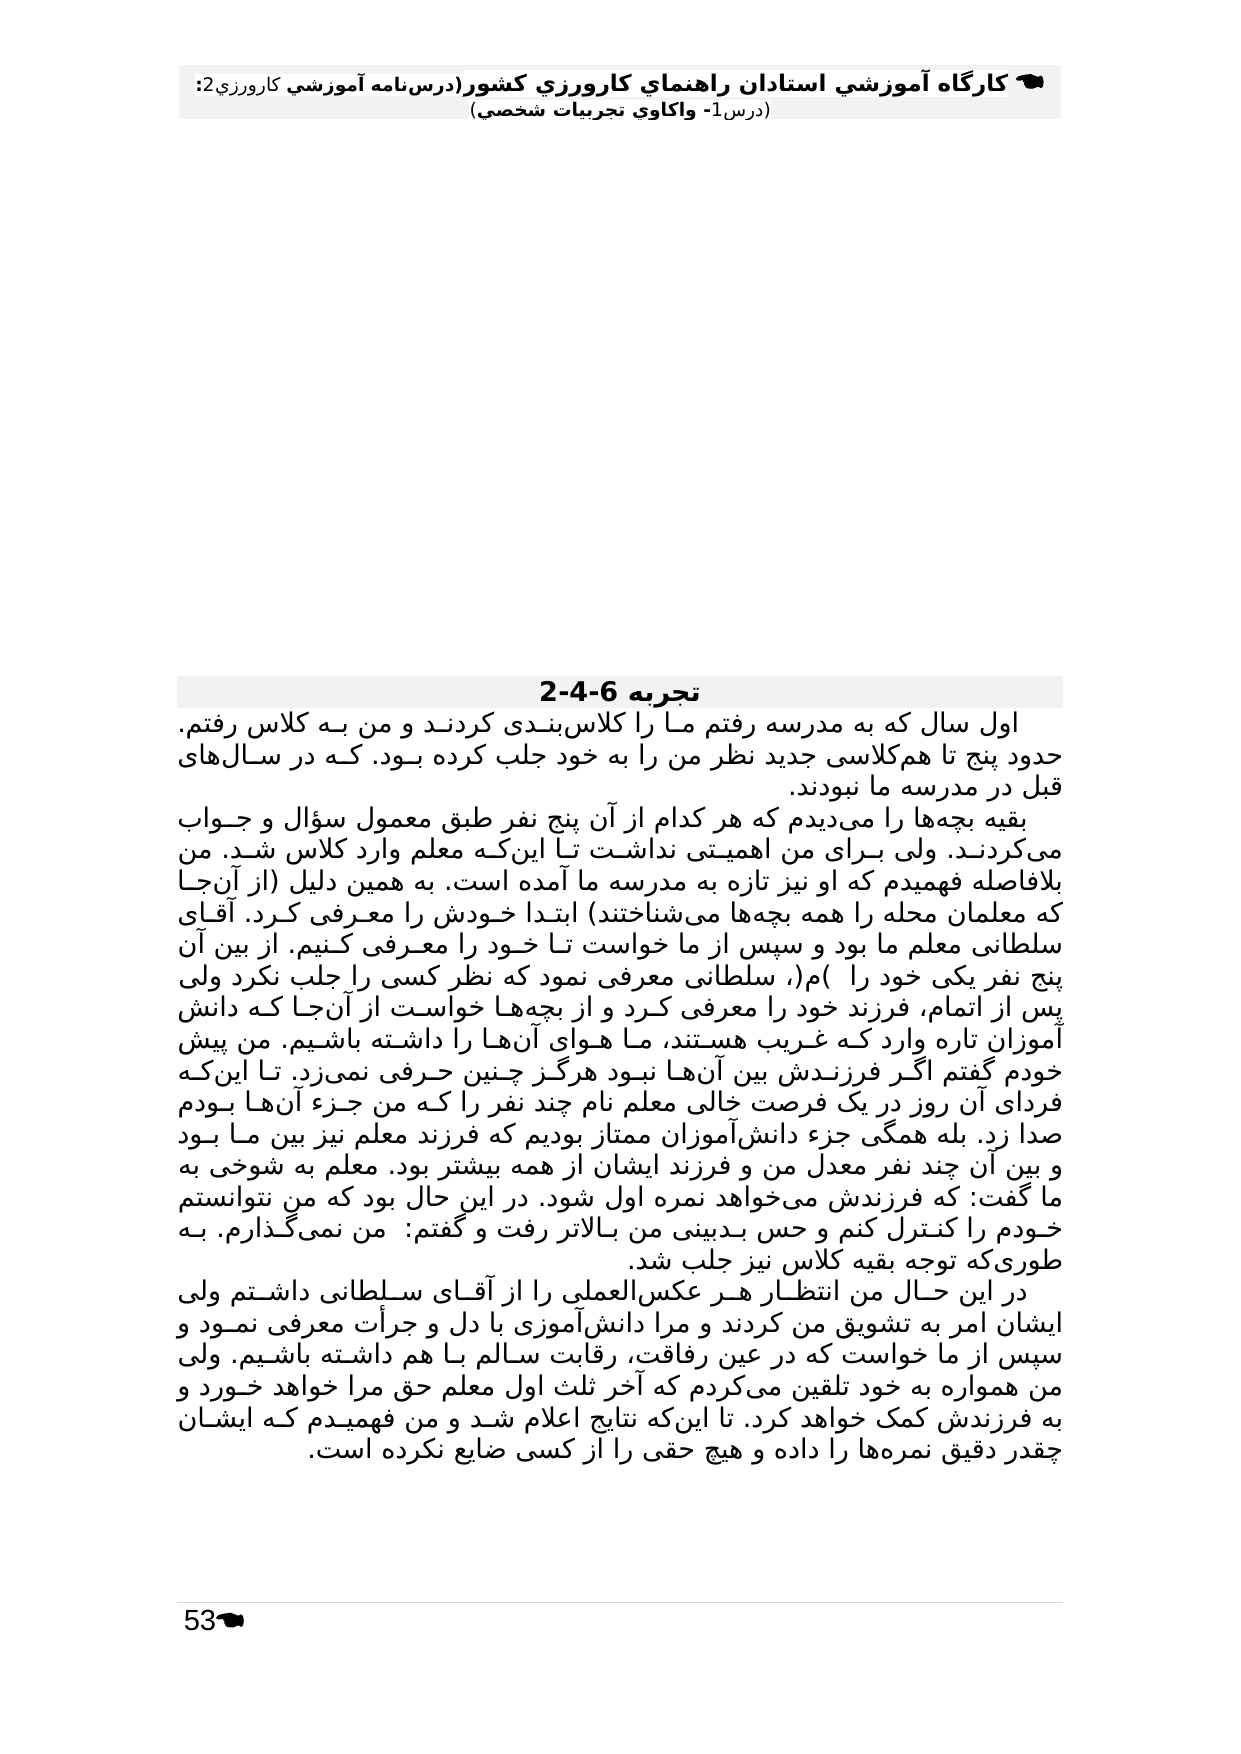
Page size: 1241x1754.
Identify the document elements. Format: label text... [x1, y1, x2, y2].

text تجربه 6-4-2 [177, 676, 1063, 708]
text بقیه بچه‌ها را می‌دیدم که هر کدام از آن پنج نفر طبق معمول سؤال و جواب می‌کردند. ولی برای من اهمیتی نداشت تا این‌که معلم وارد کلاس شد. من بلافاصله فهمیدم که او نیز تازه به مدرسه ما آمده است. به همین دلیل (از آن‌جا که معلمان محله را همه بچه‌ها می‌شناختند) ابتدا خودش را معرفی کرد. آقای سلطانی معلم ما بود و سپس از ما خواست تا خود را معرفی کنیم. از بین آن پنج نفر یکی خود را )م(، سلطانی معرفی نمود که نظر کسی را جلب نکرد ولی پس از اتمام، فرزند خود را معرفی کرد و از بچه‌ها خواست از آن‌جا که دانش آموزان تاره وارد که غریب هستند، ما هوای آن‌ها را داشته باشیم. من پیش خودم گفتم اگر فرزندش بین آن‌ها نبود هرگز چنین حرفی نمی‌زد. تا این‌که فردای آن روز در یک فرصت خالی معلم نام چند نفر را که من جزء آن‌ها بودم صدا زد. بله همگی جزء دانش‌آموزان ممتاز بودیم که فرزند معلم نیز بین ما بود و بین آن چند نفر معدل من و فرزند ایشان از همه بیشتر بود. معلم به شوخی به ما گفت: که فرزندش می‌خواهد نمره اول شود. در این حال بود که من نتوانستم خودم را کنترل کنم و حس بدبینی من بالاتر رفت و گفتم: من نمی‌گذارم. به طوری‌که توجه بقیه کلاس نیز جلب شد. [177, 802, 1063, 1276]
text اول سال که به مدرسه رفتم ما را کلاس‌بندی کردند و من به کلاس رفتم. حدود پنج تا هم‌کلاسی جدید نظر من را به خود جلب کرده بود. که در سال‌های قبل در مدرسه ما نبودند. [177, 708, 1063, 802]
text در این حال من انتظار هر عکس‌العملی را از آقای سلطانی داشتم ولی ایشان امر به تشویق من کردند و مرا دانش‌آموزی با دل و جرأت معرفی نمود و سپس از ما خواست که در عین رفاقت، رقابت سالم با هم داشته باشیم. ولی من همواره به خود تلقین می‌کردم که آخر ثلث اول معلم حق مرا خواهد خورد و به فرزندش کمک خواهد کرد. تا این‌که نتایج اعلام شد و من فهمیدم که ایشان چقدر دقیق نمره‌ها را داده و هیچ حقی را از کسی ضایع نکرده است. [177, 1276, 1063, 1465]
